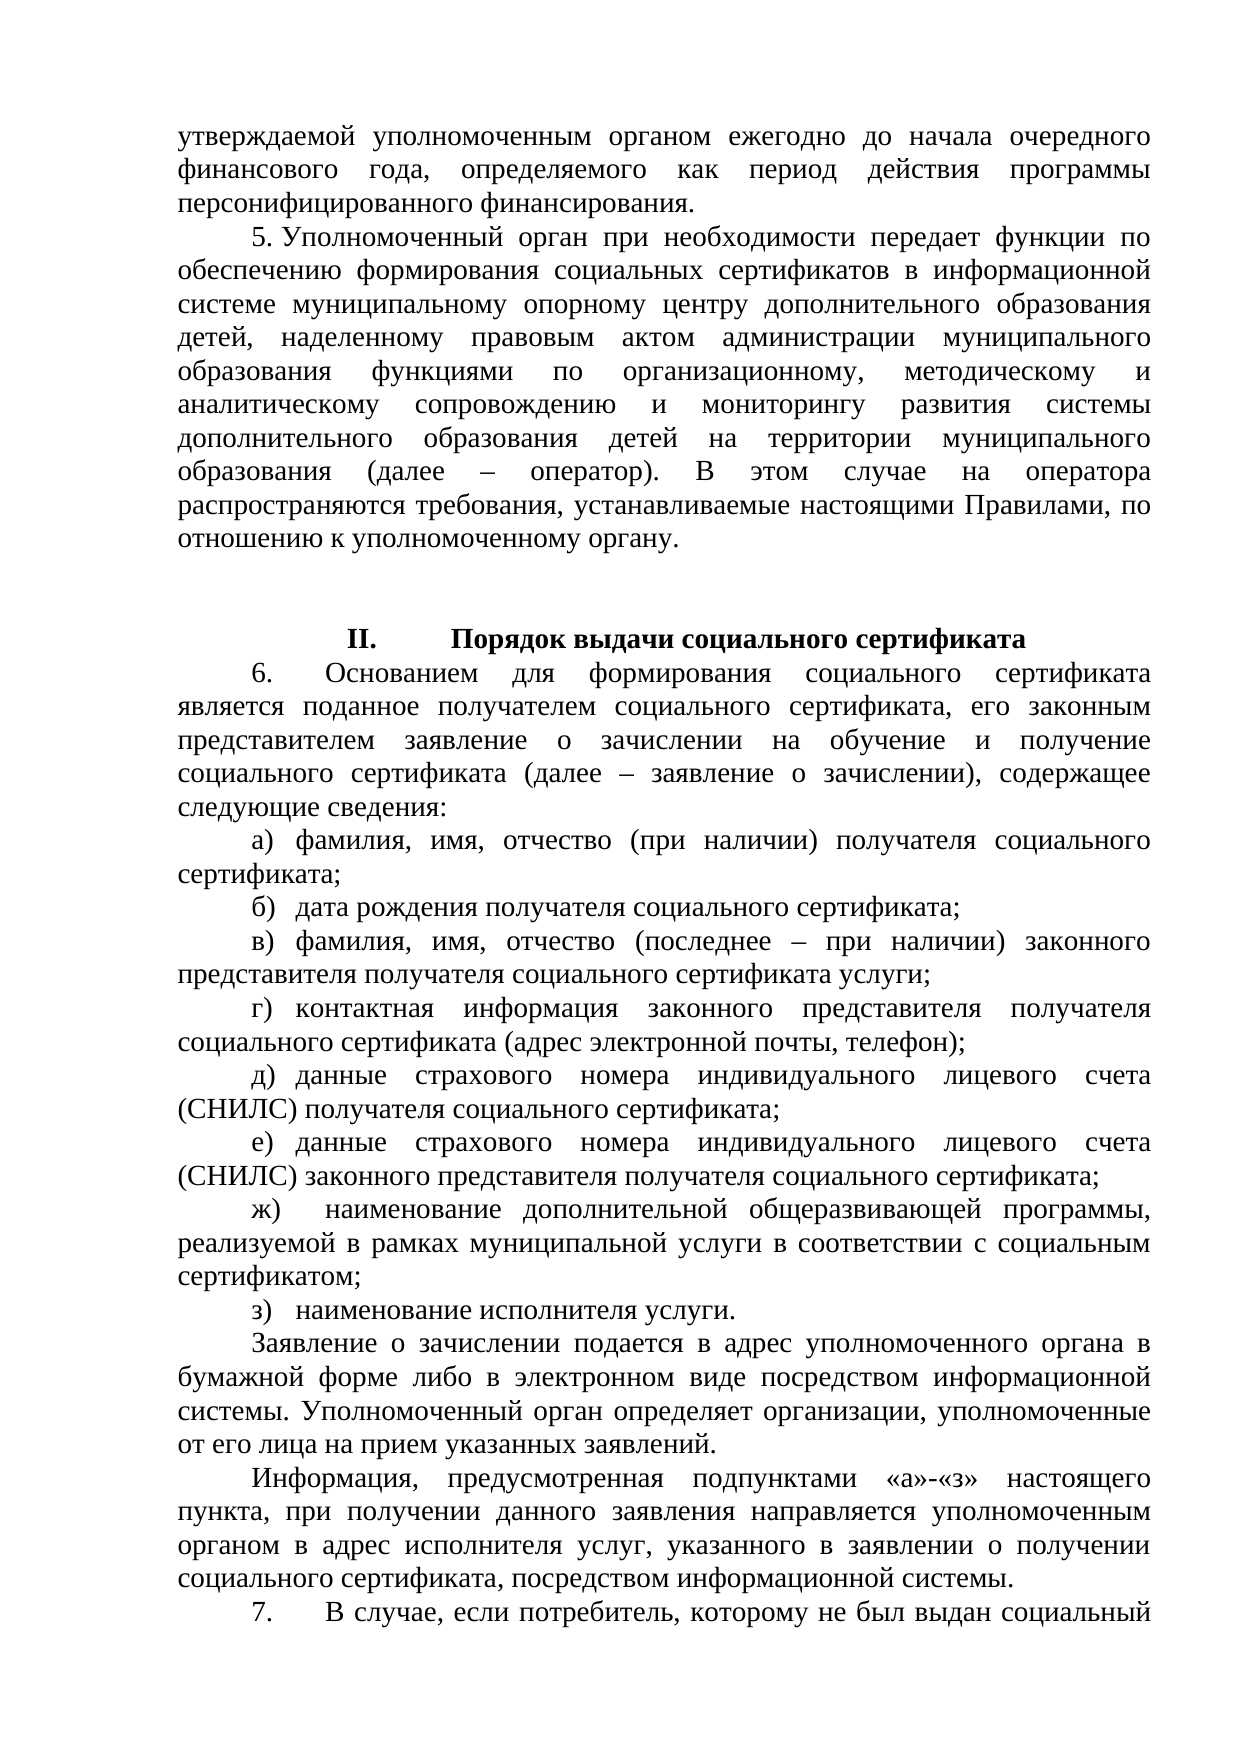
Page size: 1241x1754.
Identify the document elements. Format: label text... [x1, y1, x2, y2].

list наименование исполнителя услуги. [177, 1292, 1152, 1326]
list фамилия, имя, отчество (при наличии) получателя социального сертификата; [177, 822, 1152, 889]
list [177, 118, 1152, 219]
text Информация, предусмотренная подпунктами «а»-«з» настоящего пункта, при получении данного заявления направляется уполномоченным органом в адрес исполнителя услуг, указанного в заявлении о получении социального сертификата, посредством информационной системы. [177, 1460, 1152, 1594]
list Уполномоченный орган при необходимости передает функции по обеспечению формирования социальных сертификатов в информационной системе муниципальному опорному центру дополнительного образования детей, наделенному правовым актом администрации муниципального образования функциями по организационному, методическому и аналитическому сопровождению и мониторингу развития системы дополнительного образования детей на территории муниципального образования (далее – оператор). В этом случае на оператора распространяются требования, устанавливаемые настоящими Правилами, по отношению к уполномоченному органу. [177, 219, 1152, 554]
list фамилия, имя, отчество (последнее – при наличии) законного представителя получателя социального сертификата услуги; [177, 923, 1152, 990]
list контактная информация законного представителя получателя социального сертификата (адрес электронной почты, телефон); [177, 990, 1152, 1057]
list Порядок выдачи социального сертификата [177, 621, 1152, 655]
list данные страхового номера индивидуального лицевого счета (СНИЛС) получателя социального сертификата; [177, 1057, 1152, 1124]
list Основанием для формирования социального сертификата является поданное получателем социального сертификата, его законным представителем заявление о зачислении на обучение и получение социального сертификата (далее – заявление о зачислении), содержащее следующие сведения: [177, 655, 1152, 822]
list данные страхового номера индивидуального лицевого счета (СНИЛС) законного представителя получателя социального сертификата; [177, 1124, 1152, 1191]
list наименование дополнительной общеразвивающей программы, реализуемой в рамках муниципальной услуги в соответствии с социальным сертификатом; [177, 1191, 1152, 1292]
text Заявление о зачислении подается в адрес уполномоченного органа в бумажной форме либо в электронном виде посредством информационной системы. Уполномоченный орган определяет организации, уполномоченные от его лица на прием указанных заявлений. [177, 1326, 1152, 1460]
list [177, 1594, 1152, 1627]
list дата рождения получателя социального сертификата; [177, 889, 1152, 923]
